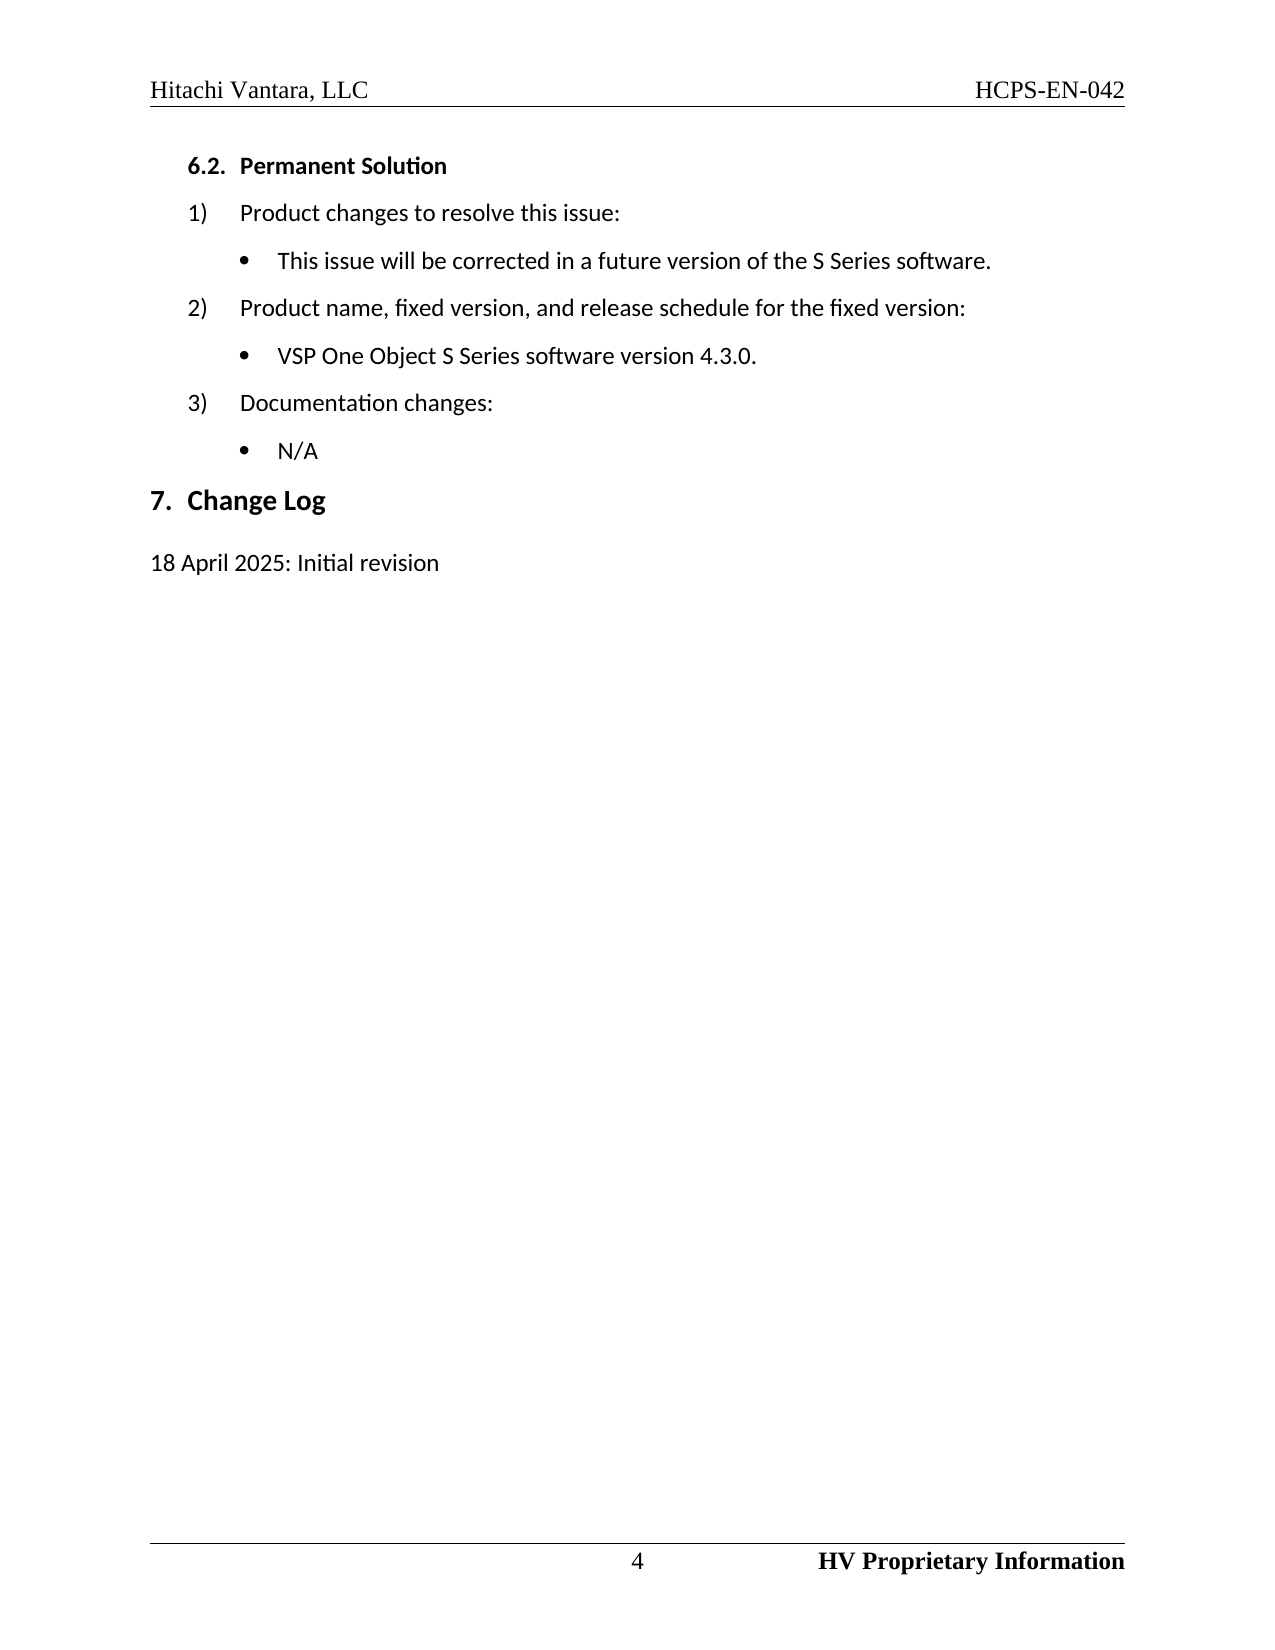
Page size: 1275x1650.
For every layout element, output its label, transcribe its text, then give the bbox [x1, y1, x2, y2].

subtitle 1) Product changes to resolve this issue: [187, 197, 1125, 228]
subtitle N/A [240, 435, 1125, 466]
text 18 April 2025: Initial revision [150, 547, 1125, 578]
subtitle VSP One Object S Series software version 4.3.0. [240, 340, 1125, 371]
subtitle 7. Change Log [150, 482, 1125, 518]
subtitle 3) Documentation changes: [187, 387, 1125, 418]
subtitle 2) Product name, fixed version, and release schedule for the fixed version: [187, 292, 1125, 323]
subtitle 6.2. Permanent Solution [187, 150, 1125, 181]
subtitle This issue will be corrected in a future version of the S Series software. [240, 245, 1125, 276]
